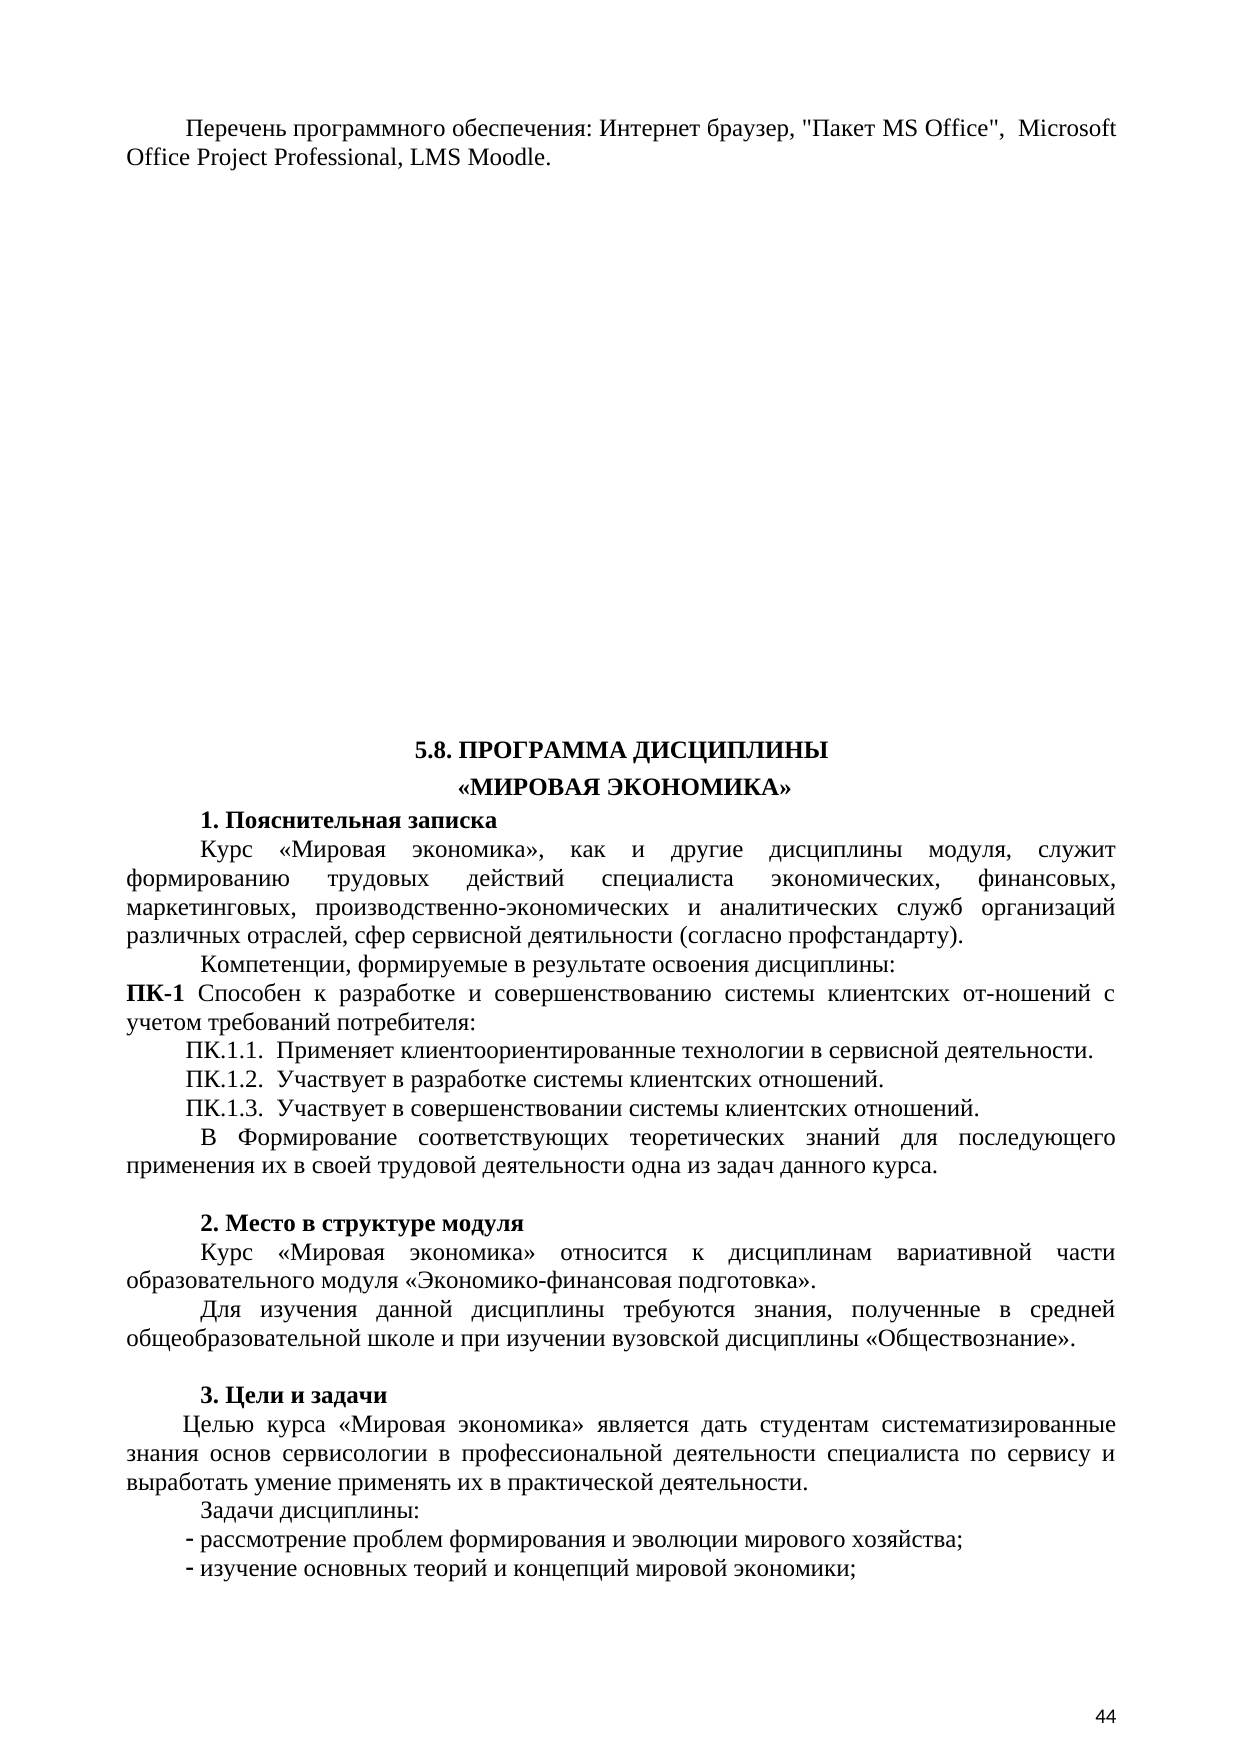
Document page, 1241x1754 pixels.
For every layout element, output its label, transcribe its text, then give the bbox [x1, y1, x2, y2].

text ПК.1.3. Участвует в совершенствовании системы клиентских отношений. [126, 1093, 1116, 1122]
text Курс «Мировая экономика» относится к дисциплинам вариативной части образовательного модуля «Экономико-финансовая подготовка». [126, 1237, 1116, 1294]
list изучение основных теорий и концепций мировой экономики; [126, 1553, 1116, 1582]
text Перечень программного обеспечения: Интернет браузер, "Пакет MS Office", Microsoft Office Project Professional, LMS Moodle. [126, 113, 1116, 170]
text 1. Пояснительная записка [126, 805, 1116, 834]
subtitle «Мировая экономика» [126, 772, 1116, 801]
text Компетенции, формируемые в результате освоения дисциплины: [126, 949, 1116, 978]
subtitle 5.8. ПРОГРАММА ДИСЦИПЛИНЫ [126, 735, 1116, 764]
title Целью курса «Мировая экономика» является дать студентам систематизированные знания основ сервисологии в профессиональной деятельности специалиста по сервису и выработать умение применять их в практической деятельности. [126, 1409, 1116, 1495]
text Курс «Мировая экономика», как и другие дисциплины модуля, служит формированию трудовых действий специалиста экономических, финансовых, маркетинговых, производственно-экономических и аналитических служб организаций различных отраслей, сфер сервисной деятильности (согласно профстандарту). [126, 834, 1116, 892]
text ПК.1.1. Применяет клиентоориентированные технологии в сервисной деятельности. [126, 1035, 1116, 1064]
text Задачи дисциплины: [126, 1495, 1116, 1524]
text Для изучения данной дисциплины требуются знания, полученные в средней общеобразовательной школе и при изучении вузовской дисциплины «Обществознание». [126, 1294, 1116, 1352]
list рассмотрение проблем формирования и эволюции мирового хозяйства; [126, 1524, 1116, 1553]
text 2. Место в структуре модуля [126, 1208, 1116, 1237]
text ПК.1.2. Участвует в разработке системы клиентских отношений. [126, 1064, 1116, 1093]
text ПК-1 Способен к разработке и совершенствованию системы клиентских от-ношений с учетом требований потребителя: [126, 978, 1116, 1035]
text 3. Цели и задачи [126, 1380, 1116, 1409]
text В Формирование соответствующих теоретических знаний для последующего применения их в своей трудовой деятельности одна из задач данного курса. [126, 1122, 1116, 1179]
